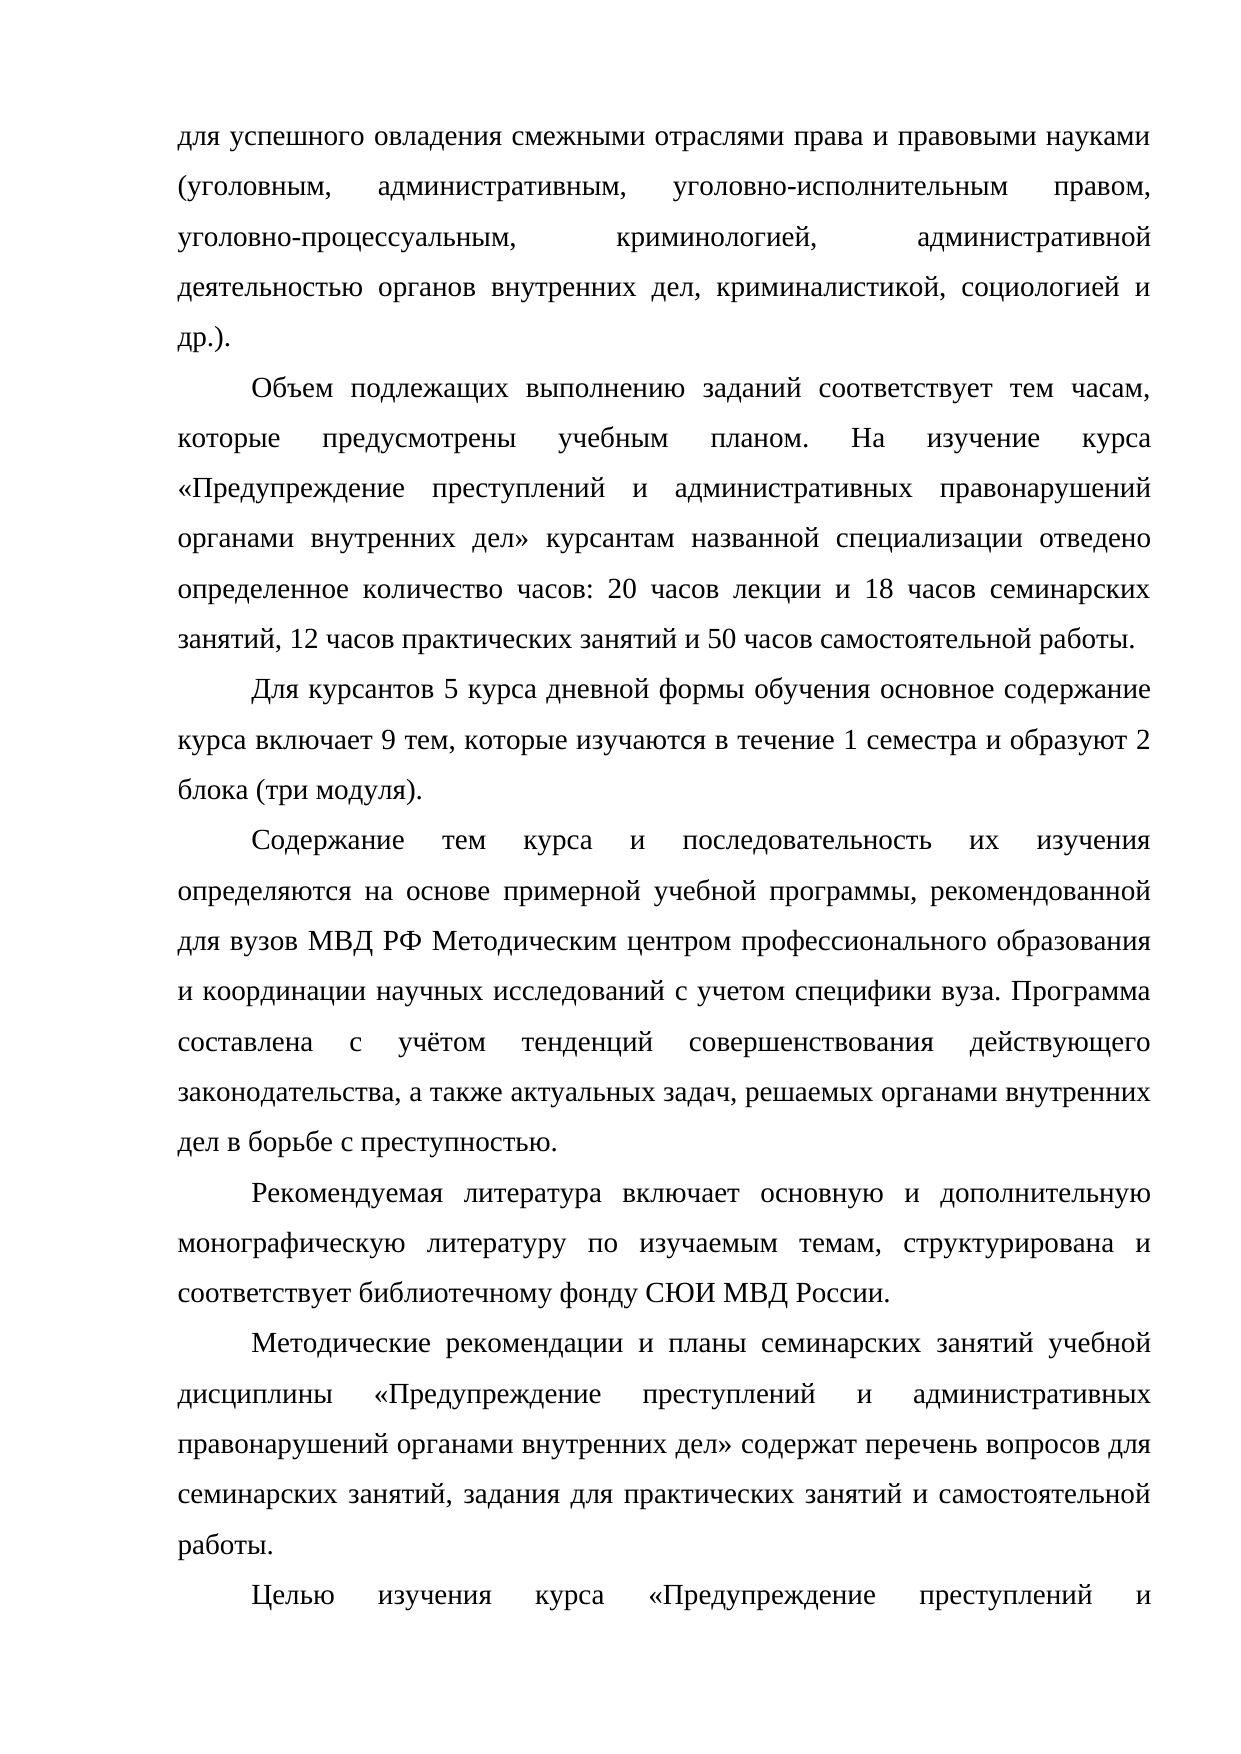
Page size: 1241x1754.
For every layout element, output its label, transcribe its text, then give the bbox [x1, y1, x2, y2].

text Рекомендуемая литература включает основную и дополнительную монографическую литературу по изучаемым темам, структурирована и соответствует библиотечному фонду СЮИ МВД России. [177, 1175, 1152, 1309]
text Для курсантов 5 курса дневной формы обучения основное содержание курса включает 9 тем, которые изучаются в течение 1 семестра и образуют 2 блока (три модуля). [177, 672, 1152, 806]
text Объем подлежащих выполнению заданий соответствует тем часам, которые предусмотрены учебным планом. На изучение курса «Предупреждение преступлений и административных правонарушений органами внутренних дел» курсантам названной специализации отведено определенное количество часов: 20 часов лекции и 18 часов семинарских занятий, 12 часов практических занятий и 50 часов самостоятельной работы. [177, 370, 1152, 655]
text Содержание тем курса и последовательность их изучения определяются на основе примерной учебной программы, рекомендованной для вузов МВД РФ Методическим центром профессионального образования и координации научных исследований с учетом специфики вуза. Программа составлена с учётом тенденций совершенствования действующего законодательства, а также актуальных задач, решаемых органами внутренних дел в борьбе с преступностью. [177, 822, 1152, 1158]
text Методические рекомендации и планы семинарских занятий учебной дисциплины «Предупреждение преступлений и административных правонарушений органами внутренних дел» содержат перечень вопросов для семинарских занятий, задания для практических занятий и самостоятельной работы. [177, 1326, 1152, 1560]
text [177, 118, 1152, 353]
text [177, 1577, 1152, 1611]
